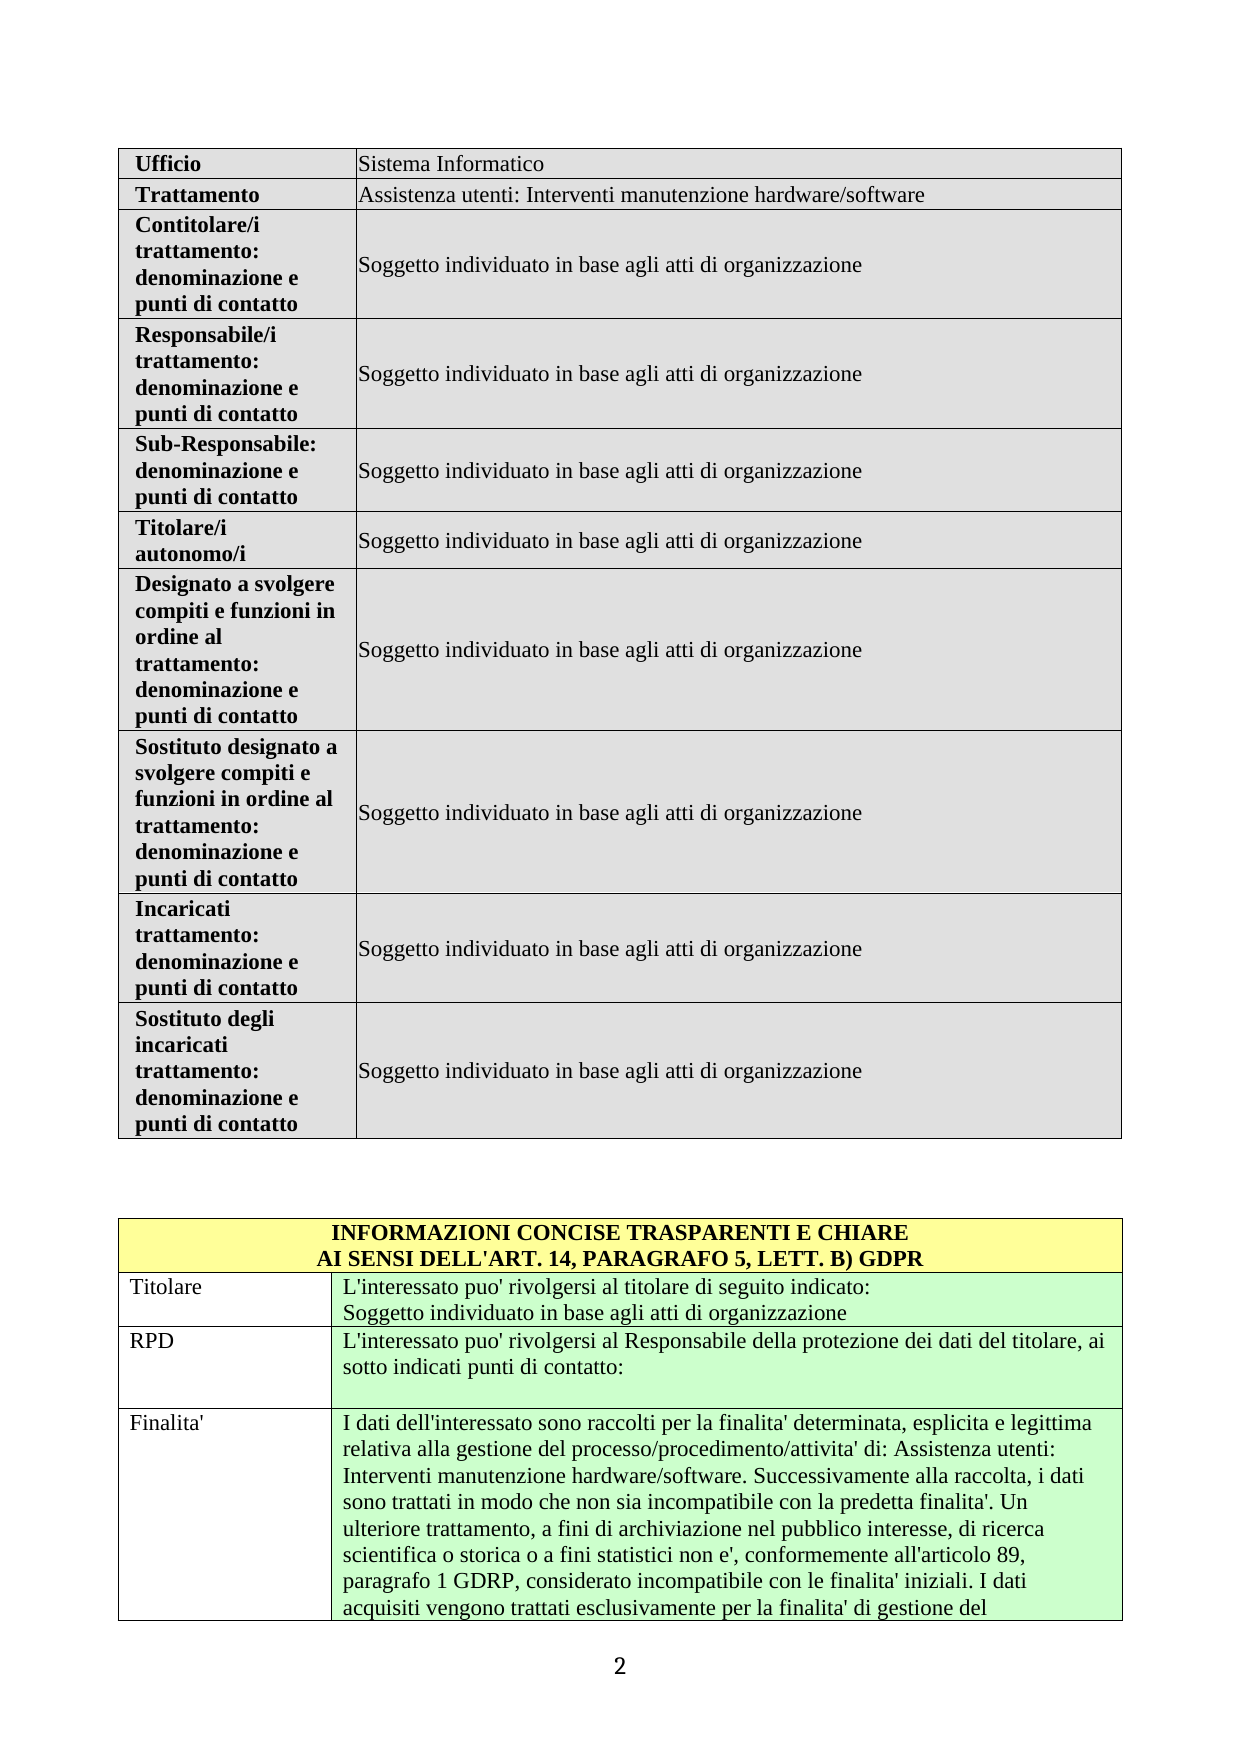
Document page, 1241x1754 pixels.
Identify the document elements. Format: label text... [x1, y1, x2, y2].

table_cell Soggetto individuato in base agli atti di organizzazione [357, 210, 1121, 318]
table_cell Ufficio [119, 149, 356, 178]
table_cell Sistema Informatico [357, 149, 1121, 178]
table_cell RPD [119, 1327, 331, 1408]
table_cell Soggetto individuato in base agli atti di organizzazione [357, 894, 1121, 1002]
table_cell Soggetto individuato in base agli atti di organizzazione [357, 1003, 1121, 1138]
table_cell Finalita' [119, 1409, 331, 1620]
table_header INFORMAZIONI CONCISE TRASPARENTI E CHIARE AI SENSI DELL'ART. 14, PARAGRAFO 5, LETT. B) GDPR [119, 1219, 1122, 1272]
table_cell Soggetto individuato in base agli atti di organizzazione [357, 512, 1121, 568]
table_cell Sub-Responsabile: denominazione e punti di contatto [119, 429, 356, 511]
table_cell L'interessato puo' rivolgersi al Responsabile della protezione dei dati del titolare, ai sotto indicati punti di contatto: [332, 1327, 1122, 1408]
table_cell Sostituto designato a svolgere compiti e funzioni in ordine al trattamento: denominazione e punti di contatto [119, 731, 356, 892]
table_cell Trattamento [119, 179, 356, 209]
table_cell Responsabile/i trattamento: denominazione e punti di contatto [119, 319, 356, 428]
table_cell Contitolare/i trattamento: denominazione e punti di contatto [119, 210, 356, 318]
table_cell Incaricati trattamento: denominazione e punti di contatto [119, 894, 356, 1002]
table_cell Soggetto individuato in base agli atti di organizzazione [357, 569, 1121, 730]
table_cell Titolare/i autonomo/i [119, 512, 356, 568]
table_cell Soggetto individuato in base agli atti di organizzazione [357, 731, 1121, 892]
table_cell Soggetto individuato in base agli atti di organizzazione [357, 319, 1121, 428]
table_cell Sostituto degli incaricati trattamento: denominazione e punti di contatto [119, 1003, 356, 1138]
table_cell Assistenza utenti: Interventi manutenzione hardware/software [357, 179, 1121, 209]
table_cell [332, 1409, 1122, 1620]
table_cell Titolare [119, 1273, 331, 1326]
table_cell Designato a svolgere compiti e funzioni in ordine al trattamento: denominazione e punti di contatto [119, 569, 356, 730]
table_cell Soggetto individuato in base agli atti di organizzazione [357, 429, 1121, 511]
table_cell L'interessato puo' rivolgersi al titolare di seguito indicato: Soggetto individuato in base agli atti di organizzazione [332, 1273, 1122, 1326]
